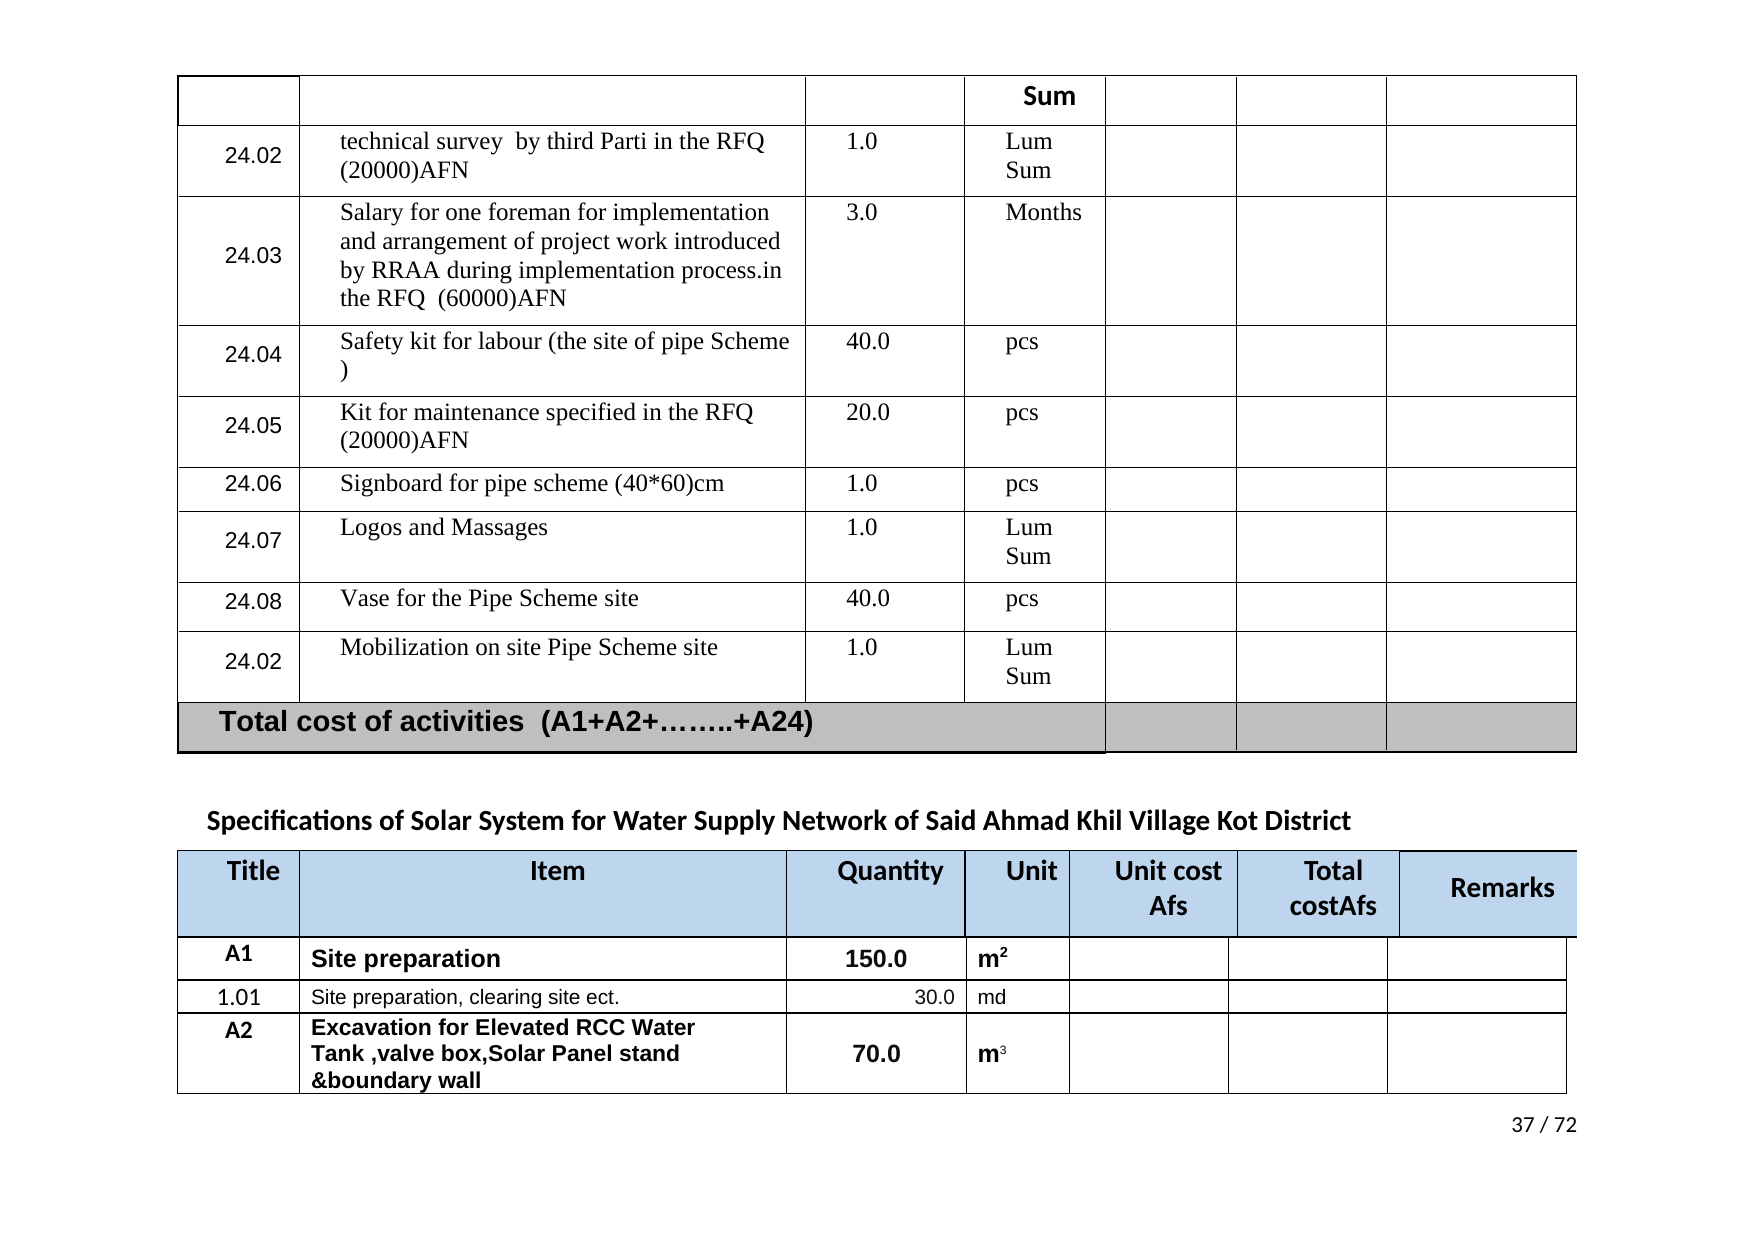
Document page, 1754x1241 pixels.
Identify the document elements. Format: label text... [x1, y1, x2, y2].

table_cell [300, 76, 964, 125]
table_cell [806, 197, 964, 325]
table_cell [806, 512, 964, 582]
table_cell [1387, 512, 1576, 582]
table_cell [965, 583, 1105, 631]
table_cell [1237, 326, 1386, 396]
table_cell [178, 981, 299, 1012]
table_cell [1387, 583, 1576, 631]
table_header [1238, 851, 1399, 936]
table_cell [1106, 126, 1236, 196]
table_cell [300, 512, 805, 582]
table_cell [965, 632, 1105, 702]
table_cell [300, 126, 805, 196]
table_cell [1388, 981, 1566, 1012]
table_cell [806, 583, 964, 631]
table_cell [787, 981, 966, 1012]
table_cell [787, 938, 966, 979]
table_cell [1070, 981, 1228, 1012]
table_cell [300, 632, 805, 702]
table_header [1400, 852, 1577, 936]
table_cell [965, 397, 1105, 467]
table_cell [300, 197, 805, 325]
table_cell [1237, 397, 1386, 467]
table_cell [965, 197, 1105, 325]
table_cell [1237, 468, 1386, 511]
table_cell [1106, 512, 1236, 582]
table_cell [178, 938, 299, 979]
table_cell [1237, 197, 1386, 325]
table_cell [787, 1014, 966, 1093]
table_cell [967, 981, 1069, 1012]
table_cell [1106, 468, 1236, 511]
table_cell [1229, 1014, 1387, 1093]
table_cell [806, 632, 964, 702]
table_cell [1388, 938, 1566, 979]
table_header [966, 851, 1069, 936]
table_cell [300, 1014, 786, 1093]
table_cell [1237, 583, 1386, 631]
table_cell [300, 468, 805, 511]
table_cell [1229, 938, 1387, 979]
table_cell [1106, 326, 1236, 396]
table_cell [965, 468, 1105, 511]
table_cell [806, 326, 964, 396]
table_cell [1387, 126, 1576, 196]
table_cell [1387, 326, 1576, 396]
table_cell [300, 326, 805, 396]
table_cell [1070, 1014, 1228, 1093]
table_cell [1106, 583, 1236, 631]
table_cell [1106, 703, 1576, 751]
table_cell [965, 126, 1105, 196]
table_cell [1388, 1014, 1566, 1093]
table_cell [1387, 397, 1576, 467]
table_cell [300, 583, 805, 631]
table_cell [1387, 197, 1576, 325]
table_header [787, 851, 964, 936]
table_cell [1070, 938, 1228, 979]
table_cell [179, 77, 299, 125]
text Specifications of Solar System for Water Supply Network of Said Ahmad Khil Village Kot District [207, 802, 1577, 837]
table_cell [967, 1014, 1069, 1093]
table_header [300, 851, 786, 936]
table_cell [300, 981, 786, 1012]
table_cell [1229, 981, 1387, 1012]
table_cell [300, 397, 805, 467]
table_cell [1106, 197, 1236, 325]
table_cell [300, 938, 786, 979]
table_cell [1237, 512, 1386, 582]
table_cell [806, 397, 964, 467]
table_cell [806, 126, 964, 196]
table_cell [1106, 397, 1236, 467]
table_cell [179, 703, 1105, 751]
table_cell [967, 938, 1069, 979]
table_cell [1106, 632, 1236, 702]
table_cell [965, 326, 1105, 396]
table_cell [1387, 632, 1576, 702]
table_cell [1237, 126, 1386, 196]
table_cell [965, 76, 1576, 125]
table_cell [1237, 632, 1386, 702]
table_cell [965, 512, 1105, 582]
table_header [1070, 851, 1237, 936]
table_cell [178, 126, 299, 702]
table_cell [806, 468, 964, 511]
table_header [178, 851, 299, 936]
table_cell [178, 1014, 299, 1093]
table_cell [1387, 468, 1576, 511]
